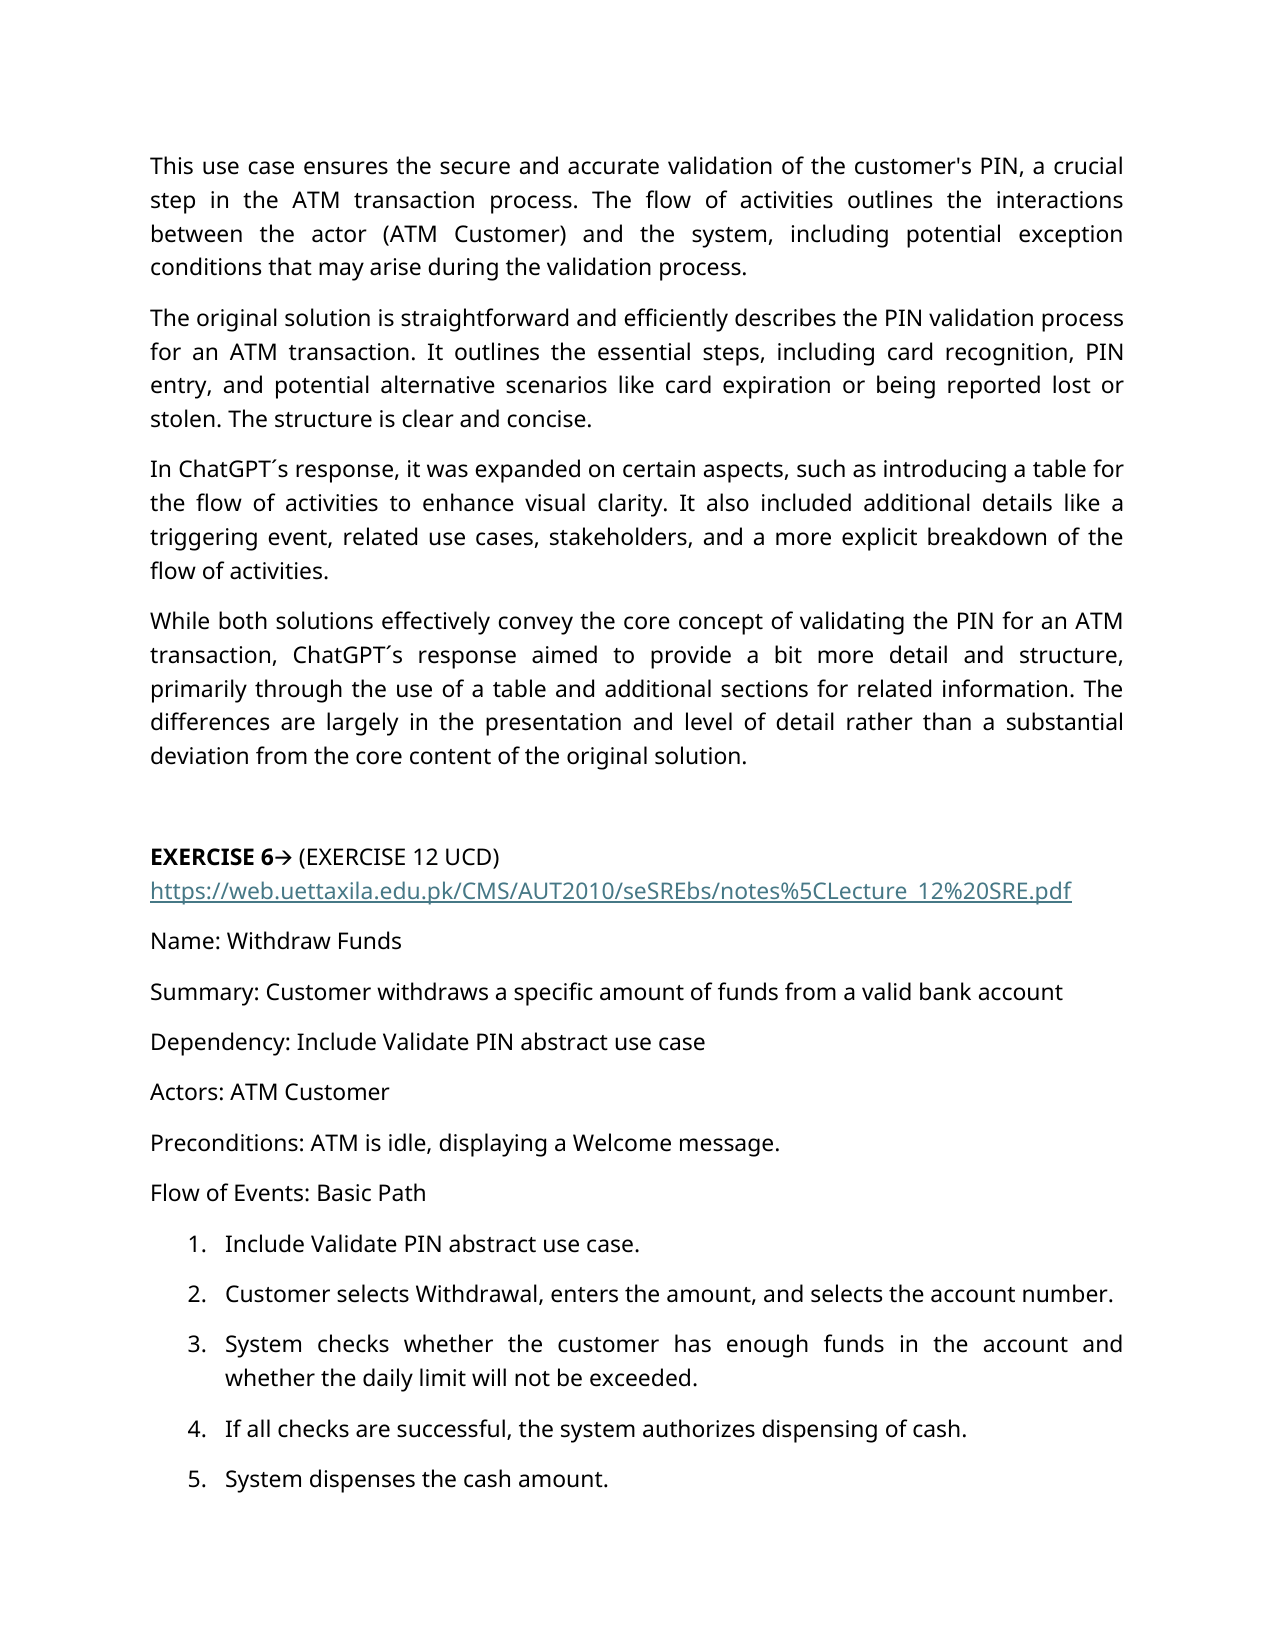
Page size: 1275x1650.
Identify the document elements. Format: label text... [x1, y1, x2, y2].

text While both solutions effectively convey the core concept of validating the PIN for an ATM transaction, ChatGPT´s response aimed to provide a bit more detail and structure, primarily through the use of a table and additional sections for related information. The differences are largely in the presentation and level of detail rather than a substantial deviation from the core content of the original solution. [150, 605, 1125, 771]
text Actors: ATM Customer [150, 1076, 1125, 1107]
text Dependency: Include Validate PIN abstract use case [150, 1026, 1125, 1057]
text Preconditions: ATM is idle, displaying a Welcome message. [150, 1127, 1125, 1158]
text The original solution is straightforward and efficiently describes the PIN validation process for an ATM transaction. It outlines the essential steps, including card recognition, PIN entry, and potential alternative scenarios like card expiration or being reported lost or stolen. The structure is clear and concise. [150, 302, 1125, 434]
text Flow of Events: Basic Path [150, 1177, 1125, 1208]
list If all checks are successful, the system authorizes dispensing of cash. [187, 1412, 1125, 1444]
text Name: Withdraw Funds [150, 925, 1125, 956]
list Customer selects Withdrawal, enters the amount, and selects the account number. [187, 1278, 1125, 1309]
text This use case ensures the secure and accurate validation of the customer's PIN, a crucial step in the ATM transaction process. The flow of activities outlines the interactions between the actor (ATM Customer) and the system, including potential exception conditions that may arise during the validation process. [150, 150, 1125, 282]
list System dispenses the cash amount. [187, 1463, 1125, 1494]
list Include Validate PIN abstract use case. [187, 1227, 1125, 1259]
list System checks whether the customer has enough funds in the account and whether the daily limit will not be exceeded. [187, 1328, 1125, 1393]
text Summary: Customer withdraws a specific amount of funds from a valid bank account [150, 975, 1125, 1007]
text EXERCISE 6🡪 (EXERCISE 12 UCD) https://web.uettaxila.edu.pk/CMS/AUT2010/seSREbs/notes%5CLecture_12%20SRE.pdf [150, 841, 1125, 906]
text In ChatGPT´s response, it was expanded on certain aspects, such as introducing a table for the flow of activities to enhance visual clarity. It also included additional details like a triggering event, related use cases, stakeholders, and a more explicit breakdown of the flow of activities. [150, 453, 1125, 586]
